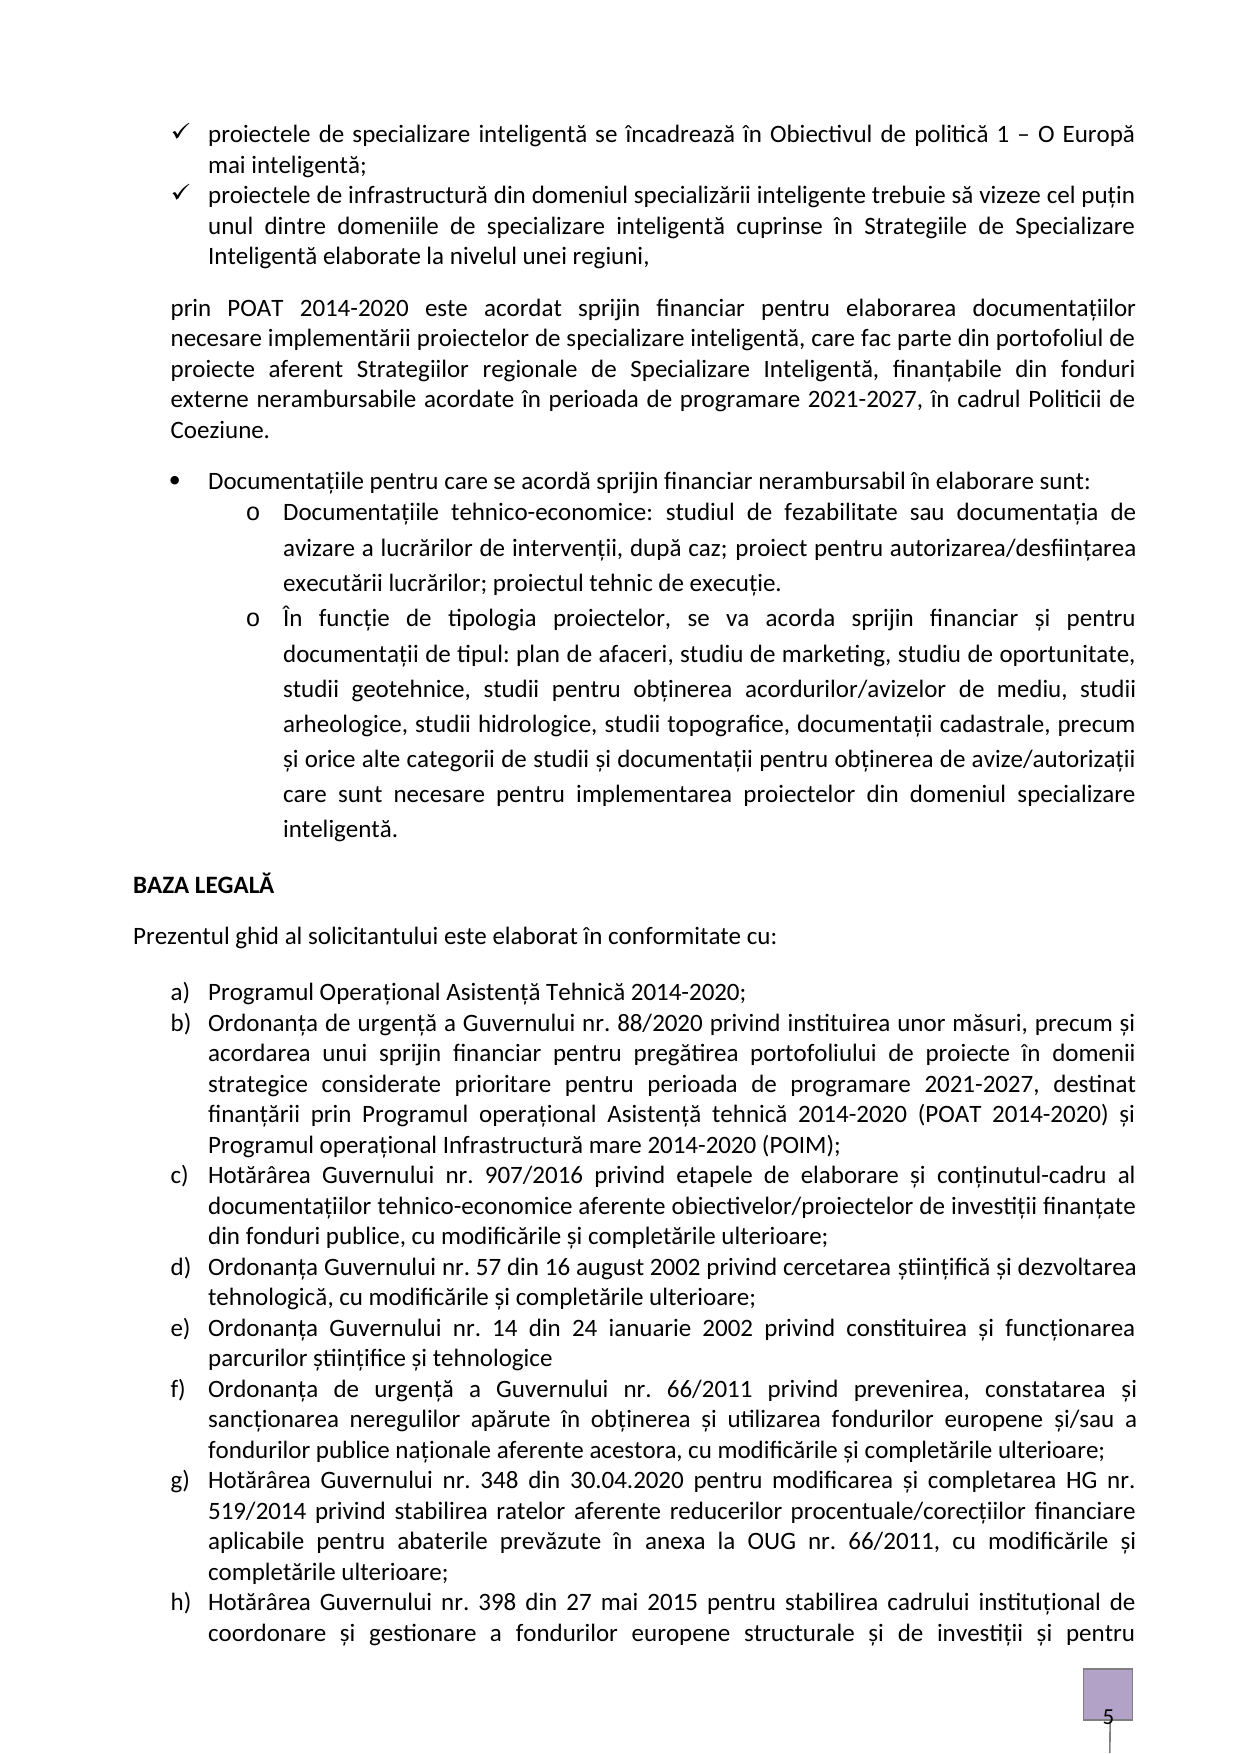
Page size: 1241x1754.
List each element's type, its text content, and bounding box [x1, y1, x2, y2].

list proiectele de specializare inteligentă se încadrează în Obiectivul de politică 1 – O Europă mai inteligentă; [170, 118, 1137, 179]
list În funcție de tipologia proiectelor, se va acorda sprijin financiar și pentru documentații de tipul: plan de afaceri, studiu de marketing, studiu de oportunitate, studii geotehnice, studii pentru obținerea acordurilor/avizelor de mediu, studii arheologice, studii hidrologice, studii topografice, documentații cadastrale, precum și orice alte categorii de studii și documentații pentru obținerea de avize/autorizații care sunt necesare pentru implementarea proiectelor din domeniul specializare inteligentă. [245, 602, 1137, 844]
list proiectele de infrastructură din domeniul specializării inteligente trebuie să vizeze cel puțin unul dintre domeniile de specializare inteligentă cuprinse în Strategiile de Specializare Inteligentă elaborate la nivelul unei regiuni, [170, 179, 1137, 271]
text Prezentul ghid al solicitantului este elaborat în conformitate cu: [133, 920, 1137, 951]
list Hotărârea Guvernului nr. 348 din 30.04.2020 pentru modificarea și completarea HG nr. 519/2014 privind stabilirea ratelor aferente reducerilor procentuale/corecțiilor financiare aplicabile pentru abaterile prevăzute în anexa la OUG nr. 66/2011, cu modificările și completările ulterioare; [170, 1464, 1137, 1587]
list Ordonanța Guvernului nr. 57 din 16 august 2002 privind cercetarea ştiinţifică şi dezvoltarea tehnologică, cu modificările și completările ulterioare; [170, 1251, 1137, 1312]
list Programul Operaţional Asistenţă Tehnică 2014-2020; [170, 976, 1137, 1007]
list Hotărârea Guvernului nr. 907/2016 privind etapele de elaborare și conținutul-cadru al documentațiilor tehnico-economice aferente obiectivelor/proiectelor de investiții finanțate din fonduri publice, cu modificările și completările ulterioare; [170, 1159, 1137, 1251]
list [170, 1587, 1137, 1648]
list Ordonanța Guvernului nr. 14 din 24 ianuarie 2002 privind constituirea și funcționarea parcurilor științifice și tehnologice [170, 1312, 1137, 1373]
text prin POAT 2014-2020 este acordat sprijin financiar pentru elaborarea documentațiilor necesare implementării proiectelor de specializare inteligentă, care fac parte din portofoliul de proiecte aferent Strategiilor regionale de Specializare Inteligentă, finanțabile din fonduri externe nerambursabile acordate în perioada de programare 2021-2027, în cadrul Politicii de Coeziune. [170, 292, 1137, 444]
list Documentațiile pentru care se acordă sprijin financiar nerambursabil în elaborare sunt: [170, 465, 1137, 496]
list Ordonanţa de urgenţă a Guvernului nr. 66/2011 privind prevenirea, constatarea şi sancţionarea neregulilor apărute în obţinerea şi utilizarea fondurilor europene şi/sau a fondurilor publice naţionale aferente acestora, cu modificările și completările ulterioare; [170, 1373, 1137, 1464]
text BAZA LEGALĂ [133, 869, 1137, 899]
list Ordonanța de urgență a Guvernului nr. 88/2020 privind instituirea unor măsuri, precum și acordarea unui sprijin financiar pentru pregătirea portofoliului de proiecte în domenii strategice considerate prioritare pentru perioada de programare 2021-2027, destinat finanțării prin Programul operațional Asistență tehnică 2014-2020 (POAT 2014-2020) și Programul operațional Infrastructură mare 2014-2020 (POIM); [170, 1007, 1137, 1159]
list Documentațiile tehnico-economice: studiul de fezabilitate sau documentația de avizare a lucrărilor de intervenții, după caz; proiect pentru autorizarea/desființarea executării lucrărilor; proiectul tehnic de execuție. [245, 496, 1137, 597]
